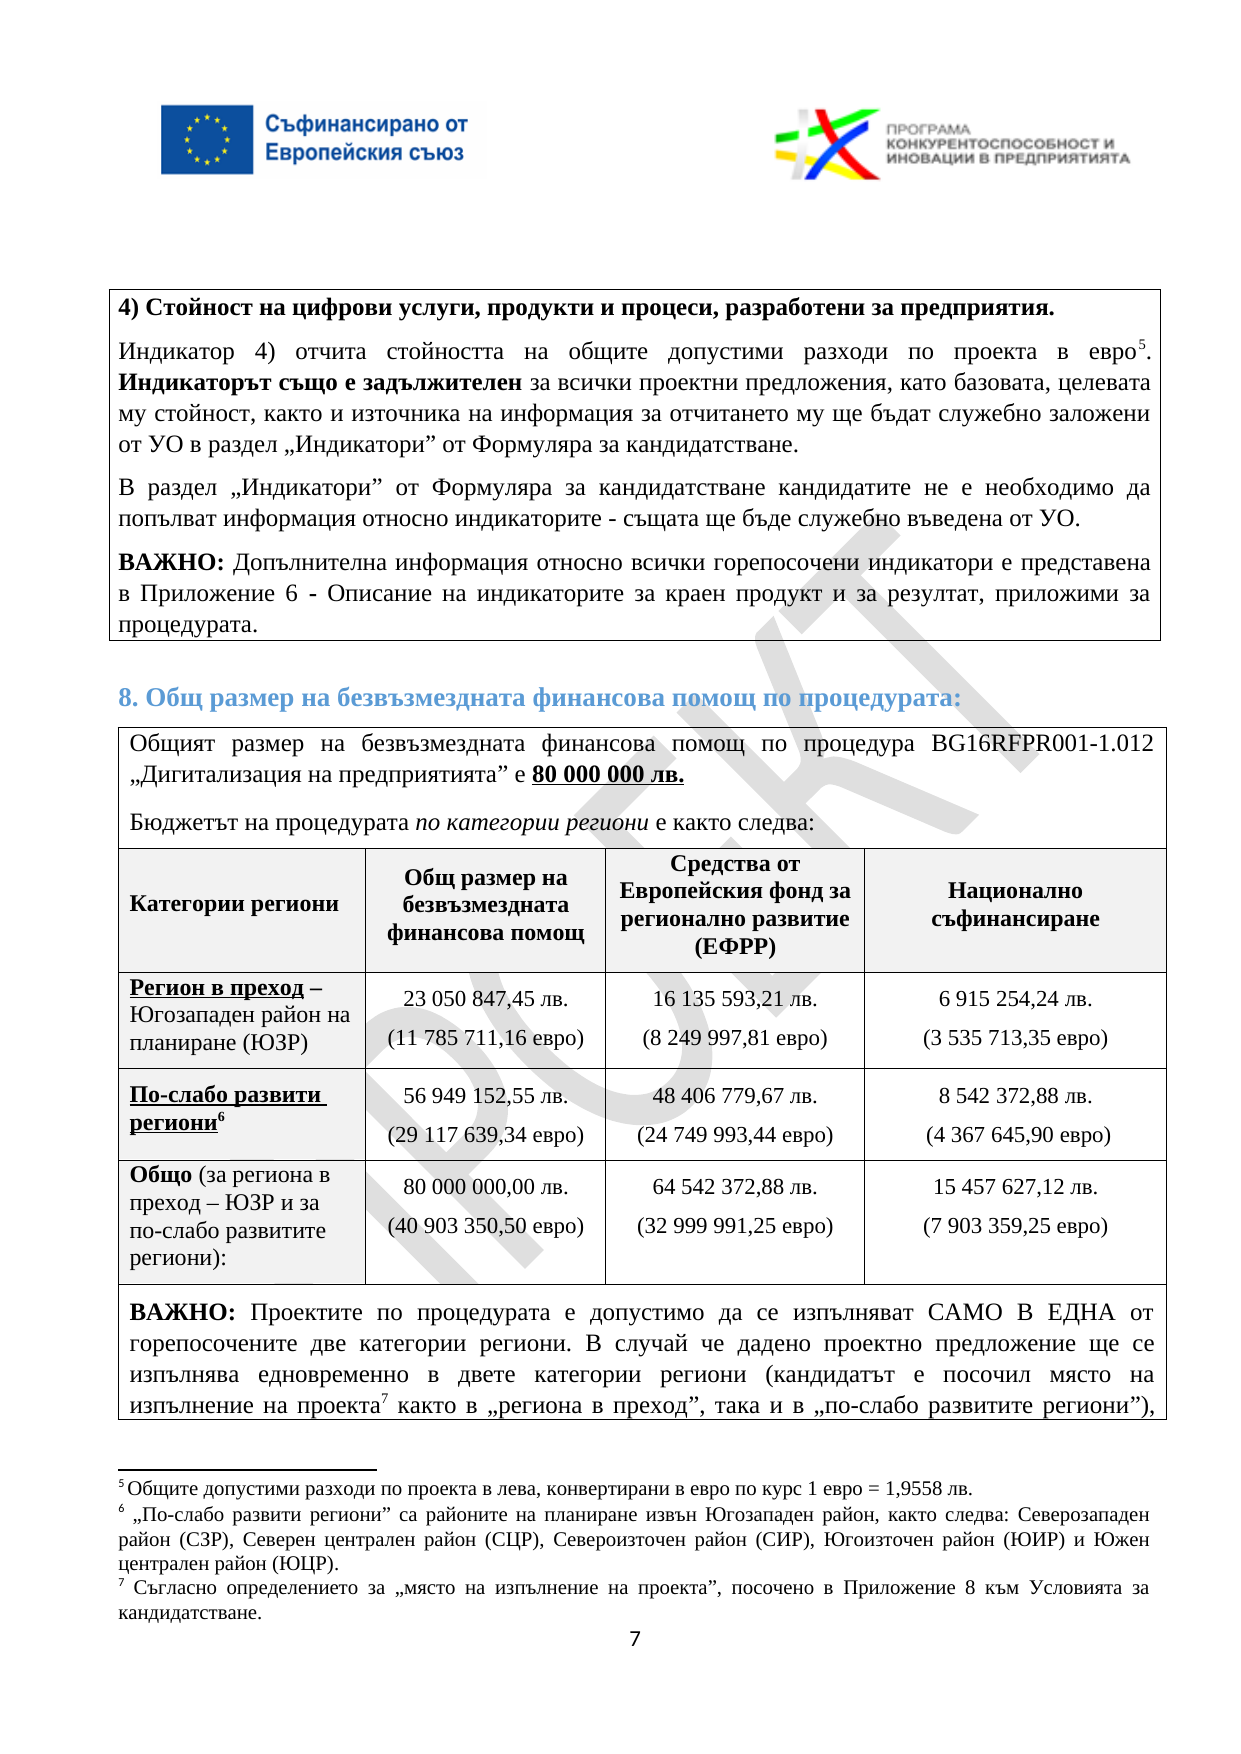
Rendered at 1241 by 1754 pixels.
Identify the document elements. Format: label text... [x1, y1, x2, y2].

table_cell 64 542 372,88 лв. (32 999 991,25 евро) [606, 1161, 864, 1283]
text ВАЖНО: Допълнителна информация относно всички горепосочени индикатори e представена в Приложение 6 - Описание на индикаторите за краен продукт и за резултат, приложими за процедурата. [110, 544, 1160, 640]
table_cell 80 000 000,00 лв. (40 903 350,50 евро) [366, 1161, 605, 1283]
table_cell 48 406 779,67 лв. (24 749 993,44 евро) [606, 1069, 864, 1159]
table_cell 8 542 372,88 лв. (4 367 645,90 евро) [865, 1069, 1166, 1159]
table_header Общият размер на безвъзмездната финансова помощ по процедура BG16RFPR001-1.012 „Дигитализация на предприятията” е 80 000 000 лв. Бюджетът на процедурата по категории региони е както следва: [119, 728, 1166, 848]
table_cell 15 457 627,12 лв. (7 903 359,25 евро) [865, 1161, 1166, 1283]
table_cell По-слабо развити региони [119, 1069, 365, 1159]
table_cell Общо (за региона в преход – ЮЗР и за по-слабо развитите региони): [119, 1161, 365, 1283]
subtitle 8. Общ размер на безвъзмездната финансова помощ по процедурата: [118, 681, 1152, 712]
table_cell 56 949 152,55 лв. (29 117 639,34 евро) [366, 1069, 605, 1159]
picture [157, 101, 488, 179]
table_cell 23 050 847,45 лв. (11 785 711,16 евро) [366, 973, 605, 1068]
table_cell Категории региони [119, 849, 365, 972]
text 4) Стойност на цифрови услуги, продукти и процеси, разработени за предприятия. [110, 290, 1160, 321]
table_cell Национално съфинансиране [865, 849, 1166, 972]
table_cell 6 915 254,24 лв. (3 535 713,35 евро) [865, 973, 1166, 1068]
table_cell Регион в преход – Югозападен район на планиране (ЮЗР) [119, 973, 365, 1068]
text В раздел „Индикатори” от Формуляра за кандидатстване кандидатите не е необходимо да попълват информация относно индикаторите - същата ще бъде служебно въведена от УО. [110, 469, 1160, 532]
text Индикатор 4) отчита стойността на общите допустими разходи по проекта в евро. Индикаторът също е задължителен за всички проектни предложения, като базовата, целевата му стойност, както и източника на информация за отчитането му ще бъдат служебно заложени от УО в раздел „Индикатори” от Формуляра за кандидатстване. [110, 333, 1160, 458]
picture [773, 101, 1134, 189]
table_cell Общ размер на безвъзмездната финансова помощ [366, 849, 605, 972]
table_cell 16 135 593,21 лв. (8 249 997,81 евро) [606, 973, 864, 1068]
table_cell Средства от Европейския фонд за регионално развитие (ЕФРР) [606, 849, 864, 972]
